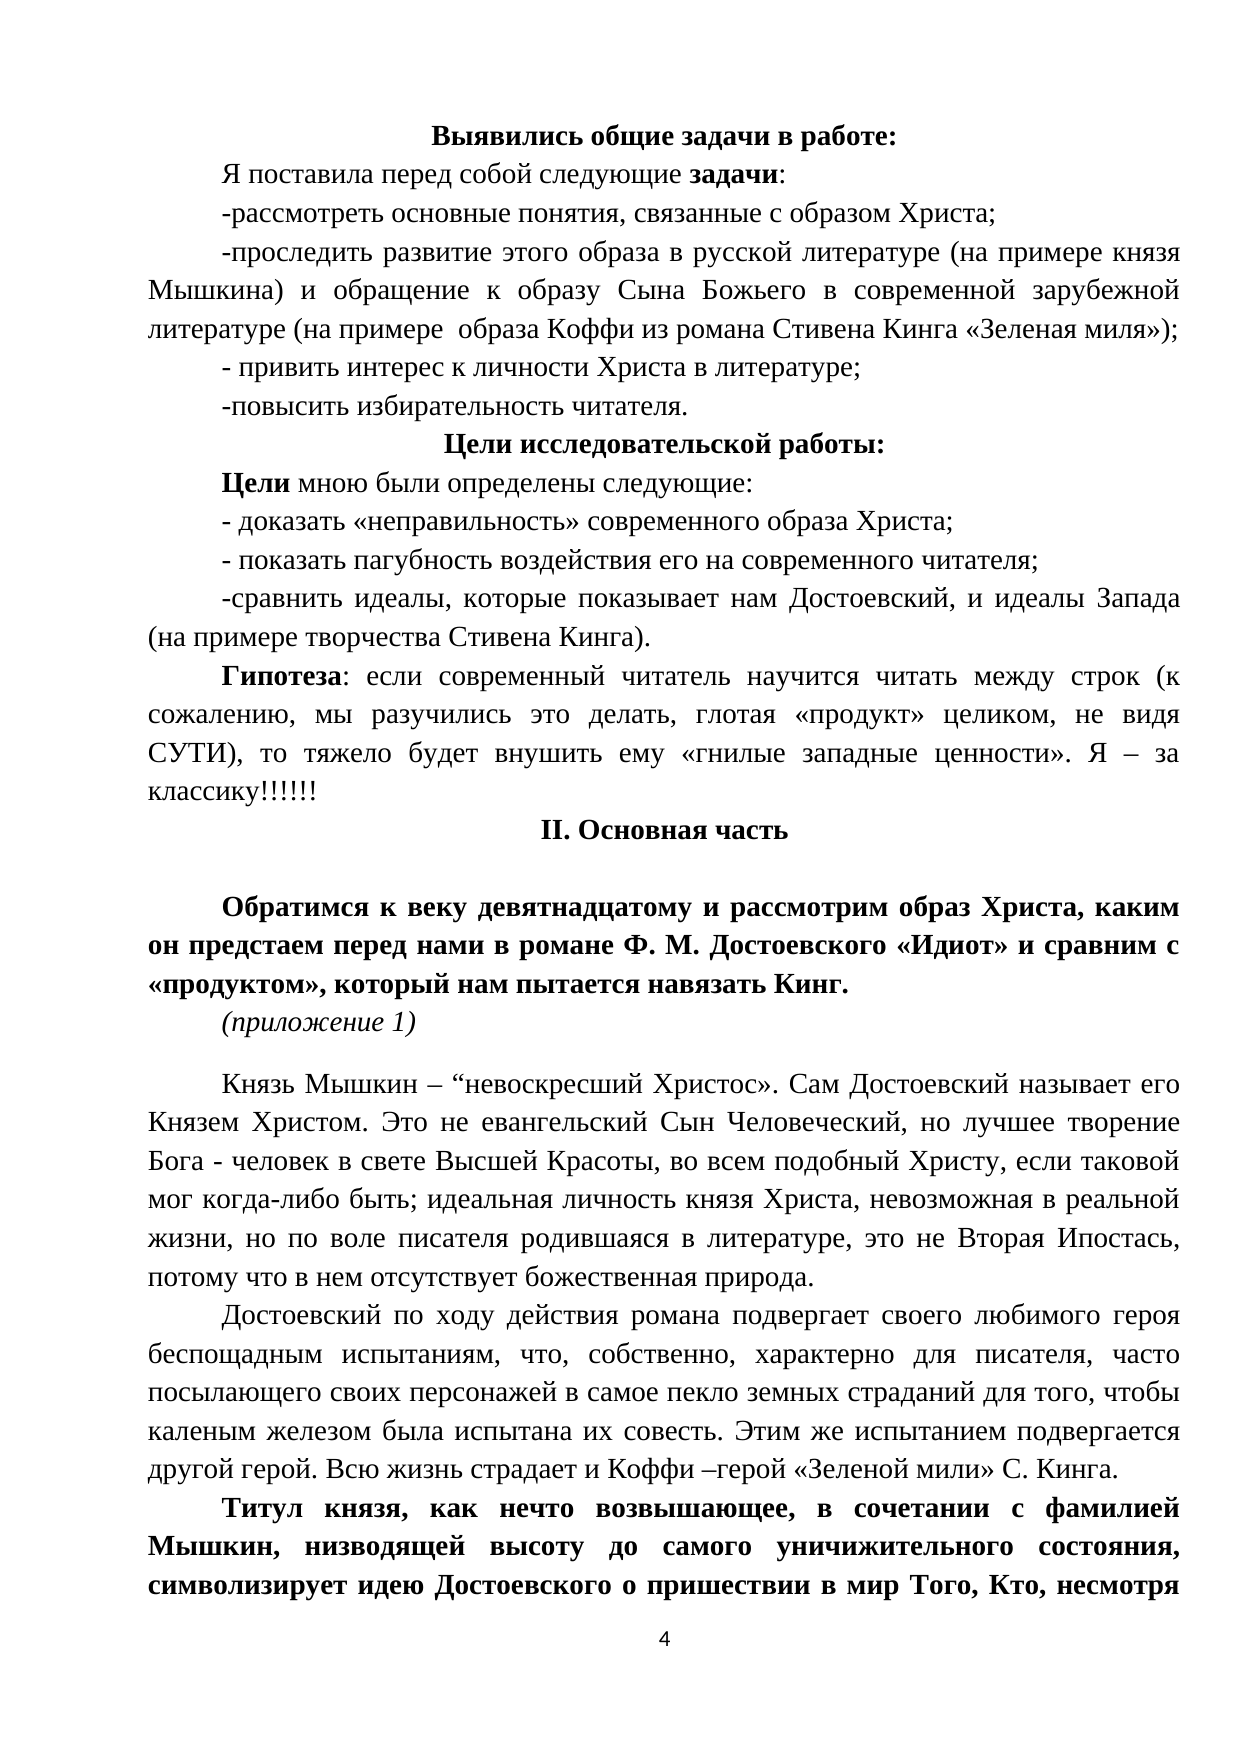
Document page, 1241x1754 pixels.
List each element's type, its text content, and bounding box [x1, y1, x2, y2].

text Достоевский по ходу действия романа подвергает своего любимого героя беспощадным испытаниям, что, собственно, характерно для писателя, часто посылающего своих персонажей в самое пекло земных страданий для того, чтобы каленым железом была испытана их совесть. Этим же испытанием подвергается другой герой. Всю жизнь страдает и Коффи –герой «Зеленой мили» С. Кинга. [148, 1297, 1181, 1485]
text Выявились общие задачи в работе: [148, 118, 1181, 152]
text Я поставила перед собой следующие задачи: [148, 157, 1181, 190]
text Цели мною были определены следующие: [148, 465, 1181, 498]
text - показать пагубность воздействия его на современного читателя; [148, 542, 1181, 576]
text - привить интерес к личности Христа в литературе; [148, 349, 1181, 383]
text -проследить развитие этого образа в русской литературе (на примере князя Мышкина) и обращение к образу Сына Божьего в современной зарубежной литературе (на примере образа Коффи из романа Стивена Кинга «Зеленая миля»); [148, 234, 1181, 344]
text -сравнить идеалы, которые показывает нам Достоевский, и идеалы Запада (на примере творчества Стивена Кинга). [148, 581, 1181, 653]
text II. Основная часть [148, 812, 1181, 845]
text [148, 1490, 1181, 1601]
text - доказать «неправильность» современного образа Христа; [148, 503, 1181, 537]
text Цели исследовательской работы: [148, 426, 1181, 460]
text Обратимся к веку девятнадцатому и рассмотрим образ Христа, каким он предстаем перед нами в романе Ф. М. Достоевского «Идиот» и сравним с «продуктом», который нам пытается навязать Кинг. [148, 889, 1181, 999]
text (приложение 1) [148, 1004, 1181, 1038]
text Князь Мышкин – “невоскресший Христос». Сам Достоевский называет его Князем Христом. Это не евангельский Сын Человеческий, но лучшее творение Бога - человек в свете Высшей Красоты, во всем подобный Христу, если таковой мог когда-либо быть; идеальная личность князя Христа, невозможная в реальной жизни, но по воле писателя родившаяся в литературе, это не Вторая Ипостась, потому что в нем отсутствует божественная природа. [148, 1043, 1181, 1292]
text Гипотеза: если современный читатель научится читать между строк (к сожалению, мы разучились это делать, глотая «продукт» целиком, не видя СУТИ), то тяжело будет внушить ему «гнилые западные ценности». Я – за классику!!!!!! [148, 658, 1181, 807]
text -повысить избирательность читателя. [148, 388, 1181, 421]
text -рассмотреть основные понятия, связанные с образом Христа; [148, 195, 1181, 229]
